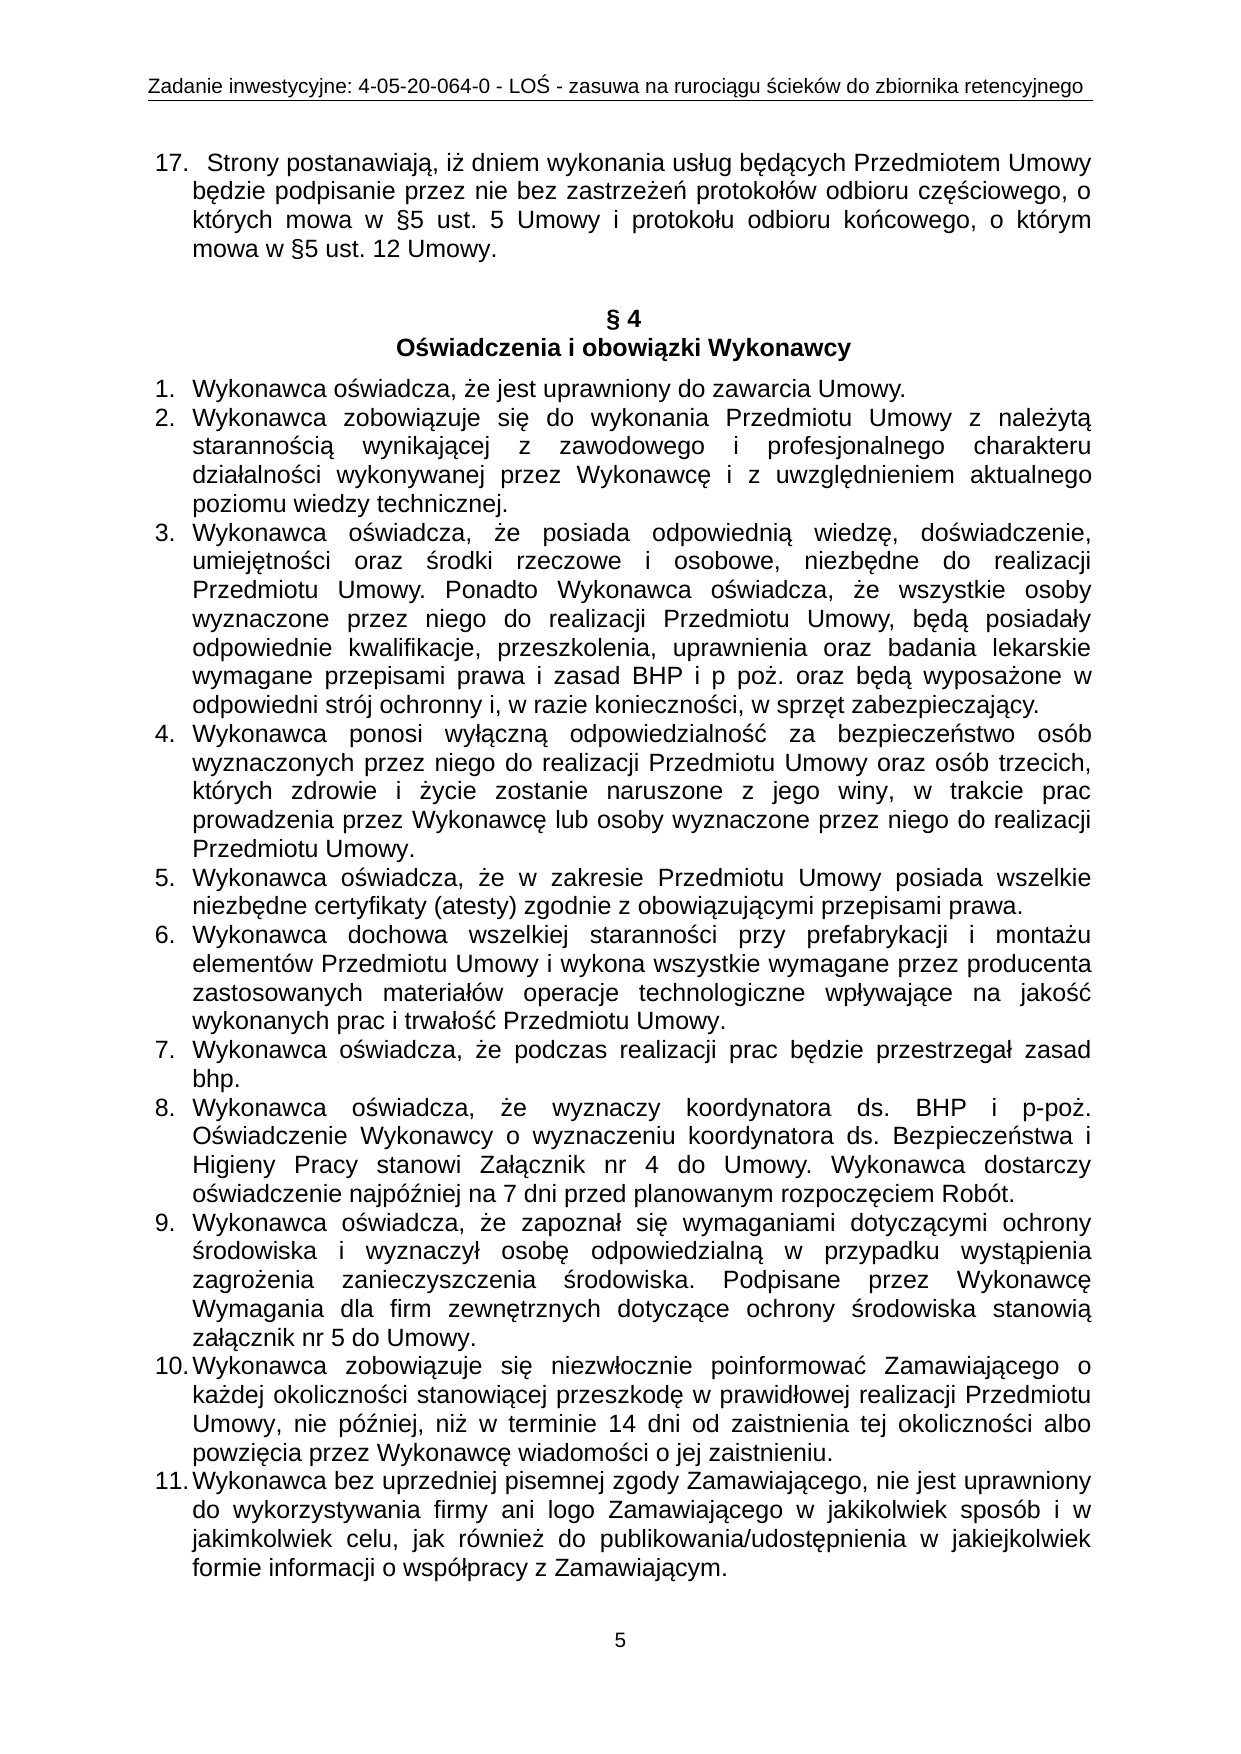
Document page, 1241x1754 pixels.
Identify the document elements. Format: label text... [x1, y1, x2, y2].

text § 4 [154, 304, 1093, 333]
list Wykonawca zobowiązuje się niezwłocznie poinformować Zamawiającego o każdej okoliczności stanowiącej przeszkodę w prawidłowej realizacji Przedmiotu Umowy, nie później, niż w terminie 14 dni od zaistnienia tej okoliczności albo powzięcia przez Wykonawcę wiadomości o jej zaistnieniu. [154, 1351, 1093, 1466]
list Wykonawca zobowiązuje się do wykonania Przedmiotu Umowy z należytą starannością wynikającej z zawodowego i profesjonalnego charakteru działalności wykonywanej przez Wykonawcę i z uwzględnieniem aktualnego poziomu wiedzy technicznej. [154, 403, 1093, 518]
list Wykonawca oświadcza, że w zakresie Przedmiotu Umowy posiada wszelkie niezbędne certyfikaty (atesty) zgodnie z obowiązującymi przepisami prawa. [154, 863, 1093, 920]
list Wykonawca oświadcza, że zapoznał się wymaganiami dotyczącymi ochrony środowiska i wyznaczył osobę odpowiedzialną w przypadku wystąpienia zagrożenia zanieczyszczenia środowiska. Podpisane przez Wykonawcę Wymagania dla firm zewnętrznych dotyczące ochrony środowiska stanowią załącznik nr 5 do Umowy. [154, 1208, 1093, 1351]
text Oświadczenia i obowiązki Wykonawcy [154, 333, 1093, 361]
list Wykonawca bez uprzedniej pisemnej zgody Zamawiającego, nie jest uprawniony do wykorzystywania firmy ani logo Zamawiającego w jakikolwiek sposób i w jakimkolwiek celu, jak również do publikowania/udostępnienia w jakiejkolwiek formie informacji o współpracy z Zamawiającym. [154, 1466, 1093, 1581]
list Wykonawca oświadcza, że posiada odpowiednią wiedzę, doświadczenie, umiejętności oraz środki rzeczowe i osobowe, niezbędne do realizacji Przedmiotu Umowy. Ponadto Wykonawca oświadcza, że wszystkie osoby wyznaczone przez niego do realizacji Przedmiotu Umowy, będą posiadały odpowiednie kwalifikacje, przeszkolenia, uprawnienia oraz badania lekarskie wymagane przepisami prawa i zasad BHP i p poż. oraz będą wyposażone w odpowiedni strój ochronny i, w razie konieczności, w sprzęt zabezpieczający. [154, 518, 1093, 719]
list Wykonawca oświadcza, że jest uprawniony do zawarcia Umowy. [154, 374, 1093, 403]
list Wykonawca oświadcza, że podczas realizacji prac będzie przestrzegał zasad bhp. [154, 1035, 1093, 1093]
list Wykonawca oświadcza, że wyznaczy koordynatora ds. BHP i p-poż. Oświadczenie Wykonawcy o wyznaczeniu koordynatora ds. Bezpieczeństwa i Higieny Pracy stanowi Załącznik nr 4 do Umowy. Wykonawca dostarczy oświadczenie najpóźniej na 7 dni przed planowanym rozpoczęciem Robót. [154, 1093, 1093, 1208]
list Wykonawca ponosi wyłączną odpowiedzialność za bezpieczeństwo osób wyznaczonych przez niego do realizacji Przedmiotu Umowy oraz osób trzecich, których zdrowie i życie zostanie naruszone z jego winy, w trakcie prac prowadzenia przez Wykonawcę lub osoby wyznaczone przez niego do realizacji Przedmiotu Umowy. [154, 719, 1093, 863]
list Wykonawca dochowa wszelkiej staranności przy prefabrykacji i montażu elementów Przedmiotu Umowy i wykona wszystkie wymagane przez producenta zastosowanych materiałów operacje technologiczne wpływające na jakość wykonanych prac i trwałość Przedmiotu Umowy. [154, 920, 1093, 1035]
list Strony postanawiają, iż dniem wykonania usług będących Przedmiotem Umowy będzie podpisanie przez nie bez zastrzeżeń protokołów odbioru częściowego, o których mowa w §5 ust. 5 Umowy i protokołu odbioru końcowego, o którym mowa w §5 ust. 12 Umowy. [154, 148, 1093, 263]
